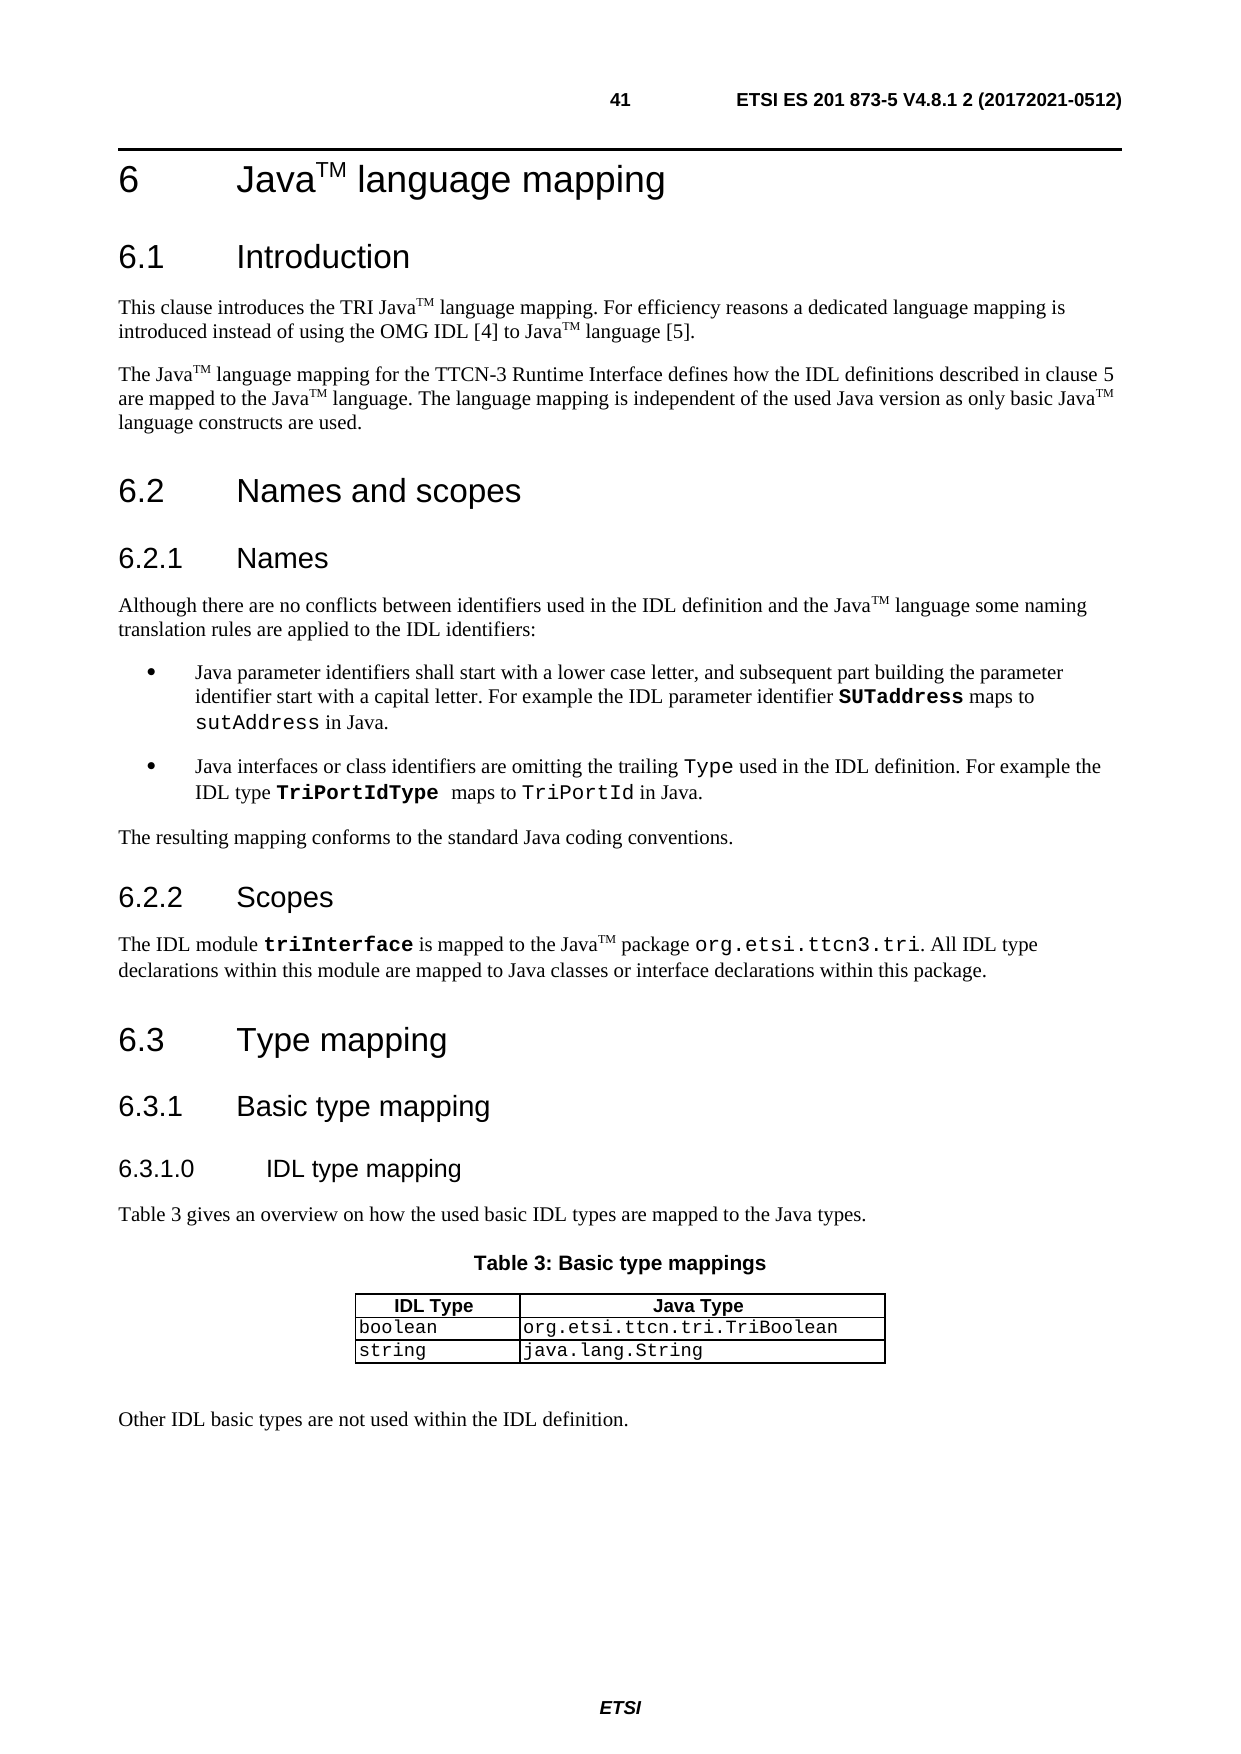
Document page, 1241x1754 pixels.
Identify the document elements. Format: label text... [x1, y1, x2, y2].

text The IDL module triInterface is mapped to the JavaTM package org.etsi.ttcn3.tri. All IDL type declarations within this module are mapped to Java classes or interface declarations within this package. [118, 932, 1122, 982]
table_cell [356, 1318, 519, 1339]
subtitle 6.2.2 Scopes [118, 880, 1122, 913]
text Java interfaces or class identifiers are omitting the trailing Type used in the IDL definition. For example the IDL type TriPortIdType maps to TriPortId in Java. [148, 754, 1122, 806]
text The resulting mapping conforms to the standard Java coding conventions. [118, 825, 1122, 849]
text Java parameter identifiers shall start with a lower case letter, and subsequent part building the parameter identifier start with a capital letter. For example the IDL parameter identifier SUTaddress maps to sutAddress in Java. [148, 660, 1122, 736]
subtitle 6 JavaTM language mapping [118, 151, 1122, 200]
text Table 3: Basic type mappings [118, 1251, 1122, 1274]
text The JavaTM language mapping for the TTCN-3 Runtime Interface defines how the IDL definitions described in clause 5 are mapped to the JavaTM language. The language mapping is independent of the used Java version as only basic JavaTM language constructs are used. [118, 362, 1122, 434]
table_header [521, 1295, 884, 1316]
subtitle 6.3 Type mapping [118, 1019, 1122, 1058]
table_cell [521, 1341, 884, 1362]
text Table 3 gives an overview on how the used basic IDL types are mapped to the Java types. [118, 1202, 1122, 1226]
subtitle 6.1 Introduction [118, 238, 1122, 276]
text This clause introduces the TRI JavaTM language mapping. For efficiency reasons a dedicated language mapping is introduced instead of using the OMG IDL [4] to JavaTM language [5]. [118, 295, 1122, 343]
subtitle 6.3.1.0 IDL type mapping [118, 1154, 1122, 1183]
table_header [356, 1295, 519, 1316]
subtitle 6.2.1 Names [118, 541, 1122, 574]
text Other IDL basic types are not used within the IDL definition. [118, 1406, 1122, 1431]
text Although there are no conflicts between identifiers used in the IDL definition and the JavaTM language some naming translation rules are applied to the IDL identifiers: [118, 593, 1122, 641]
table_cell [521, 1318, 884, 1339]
subtitle 6.3.1 Basic type mapping [118, 1089, 1122, 1123]
subtitle 6.2 Names and scopes [118, 471, 1122, 510]
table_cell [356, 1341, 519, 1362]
